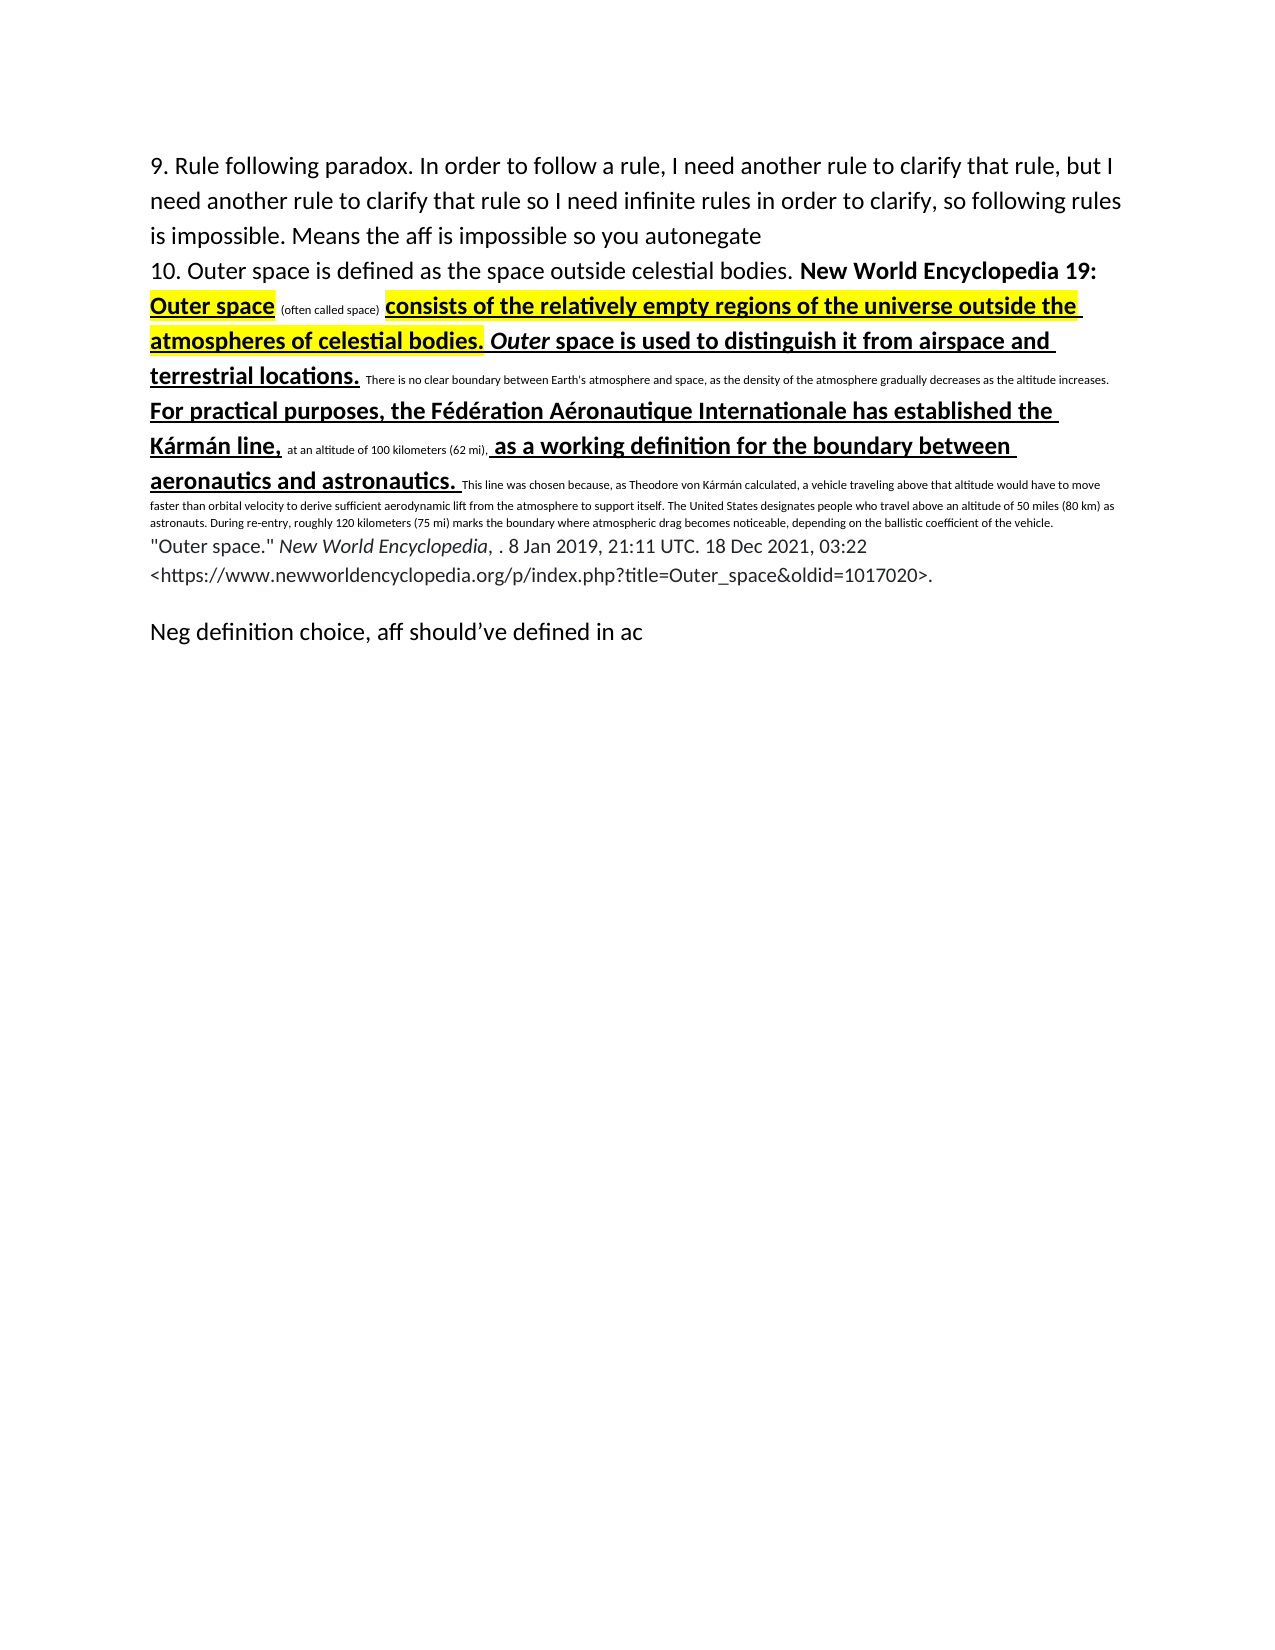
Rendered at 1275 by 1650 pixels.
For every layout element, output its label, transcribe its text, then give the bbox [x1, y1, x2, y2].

text 10. Outer space is defined as the space outside celestial bodies. New World Encyclopedia 19: [150, 255, 1125, 286]
text 9. Rule following paradox. In order to follow a rule, I need another rule to clarify that rule, but I need another rule to clarify that rule so I need infinite rules in order to clarify, so following rules is impossible. Means the aff is impossible so you autonegate [150, 150, 1125, 251]
text Neg definition choice, aff should’ve defined in ac [150, 616, 1125, 647]
text Outer space (often called space) consists of the relatively empty regions of the universe outside the atmospheres of celestial bodies. Outer space is used to distinguish it from airspace and terrestrial locations. There is no clear boundary between Earth's atmosphere and space, as the density of the atmosphere gradually decreases as the altitude increases. For practical purposes, the Fédération Aéronautique Internationale has established the Kármán line, at an altitude of 100 kilometers (62 mi), as a working definition for the boundary between aeronautics and astronautics. This line was chosen because, as Theodore von Kármán calculated, a vehicle traveling above that altitude would have to move faster than orbital velocity to derive sufficient aerodynamic lift from the atmosphere to support itself. The United States designates people who travel above an altitude of 50 miles (80 km) as astronauts. During re-entry, roughly 120 kilometers (75 mi) marks the boundary where atmospheric drag becomes noticeable, depending on the ballistic coefficient of the vehicle. [150, 290, 1125, 531]
text "Outer space." New World Encyclopedia, . 8 Jan 2019, 21:11 UTC. 18 Dec 2021, 03:22 <https://www.newworldencyclopedia.org/p/index.php?title=Outer_space&oldid=1017020>. [150, 533, 1125, 588]
